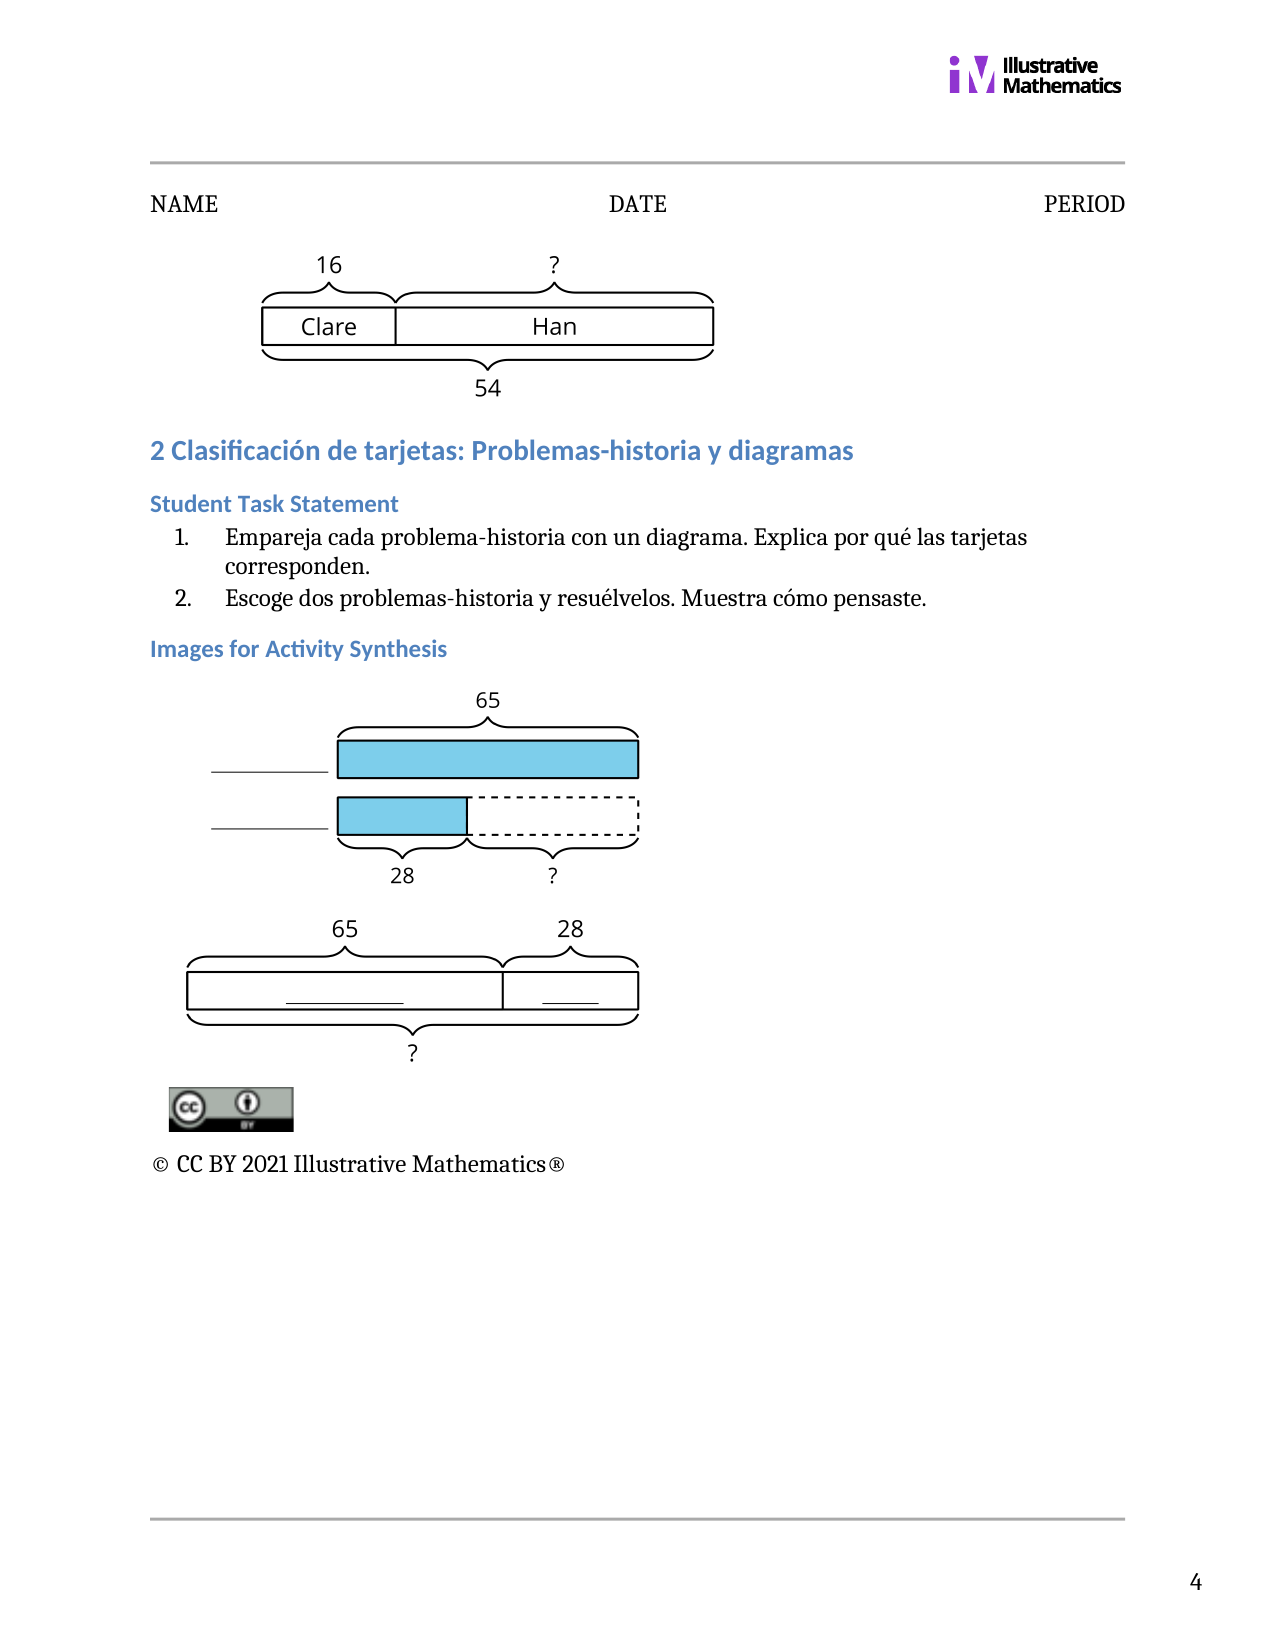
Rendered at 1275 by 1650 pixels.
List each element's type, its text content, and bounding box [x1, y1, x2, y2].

list Empareja cada problema-historia con un diagrama. Explica por qué las tarjetas corresponden. [175, 523, 1125, 580]
picture [168, 911, 657, 1070]
subtitle Student Task Statement [150, 488, 1125, 519]
picture [168, 1087, 294, 1132]
picture [168, 682, 657, 893]
text © CC BY 2021 Illustrative Mathematics® [150, 1150, 1125, 1179]
picture [949, 55, 1121, 93]
subtitle Images for Activity Synthesis [150, 634, 1125, 664]
subtitle 2 Clasificación de tarjetas: Problemas-historia y diagramas [150, 432, 1125, 468]
list Escoge dos problemas-historia y resuélvelos. Muestra cómo pensaste. [175, 584, 1125, 613]
picture [243, 247, 732, 405]
